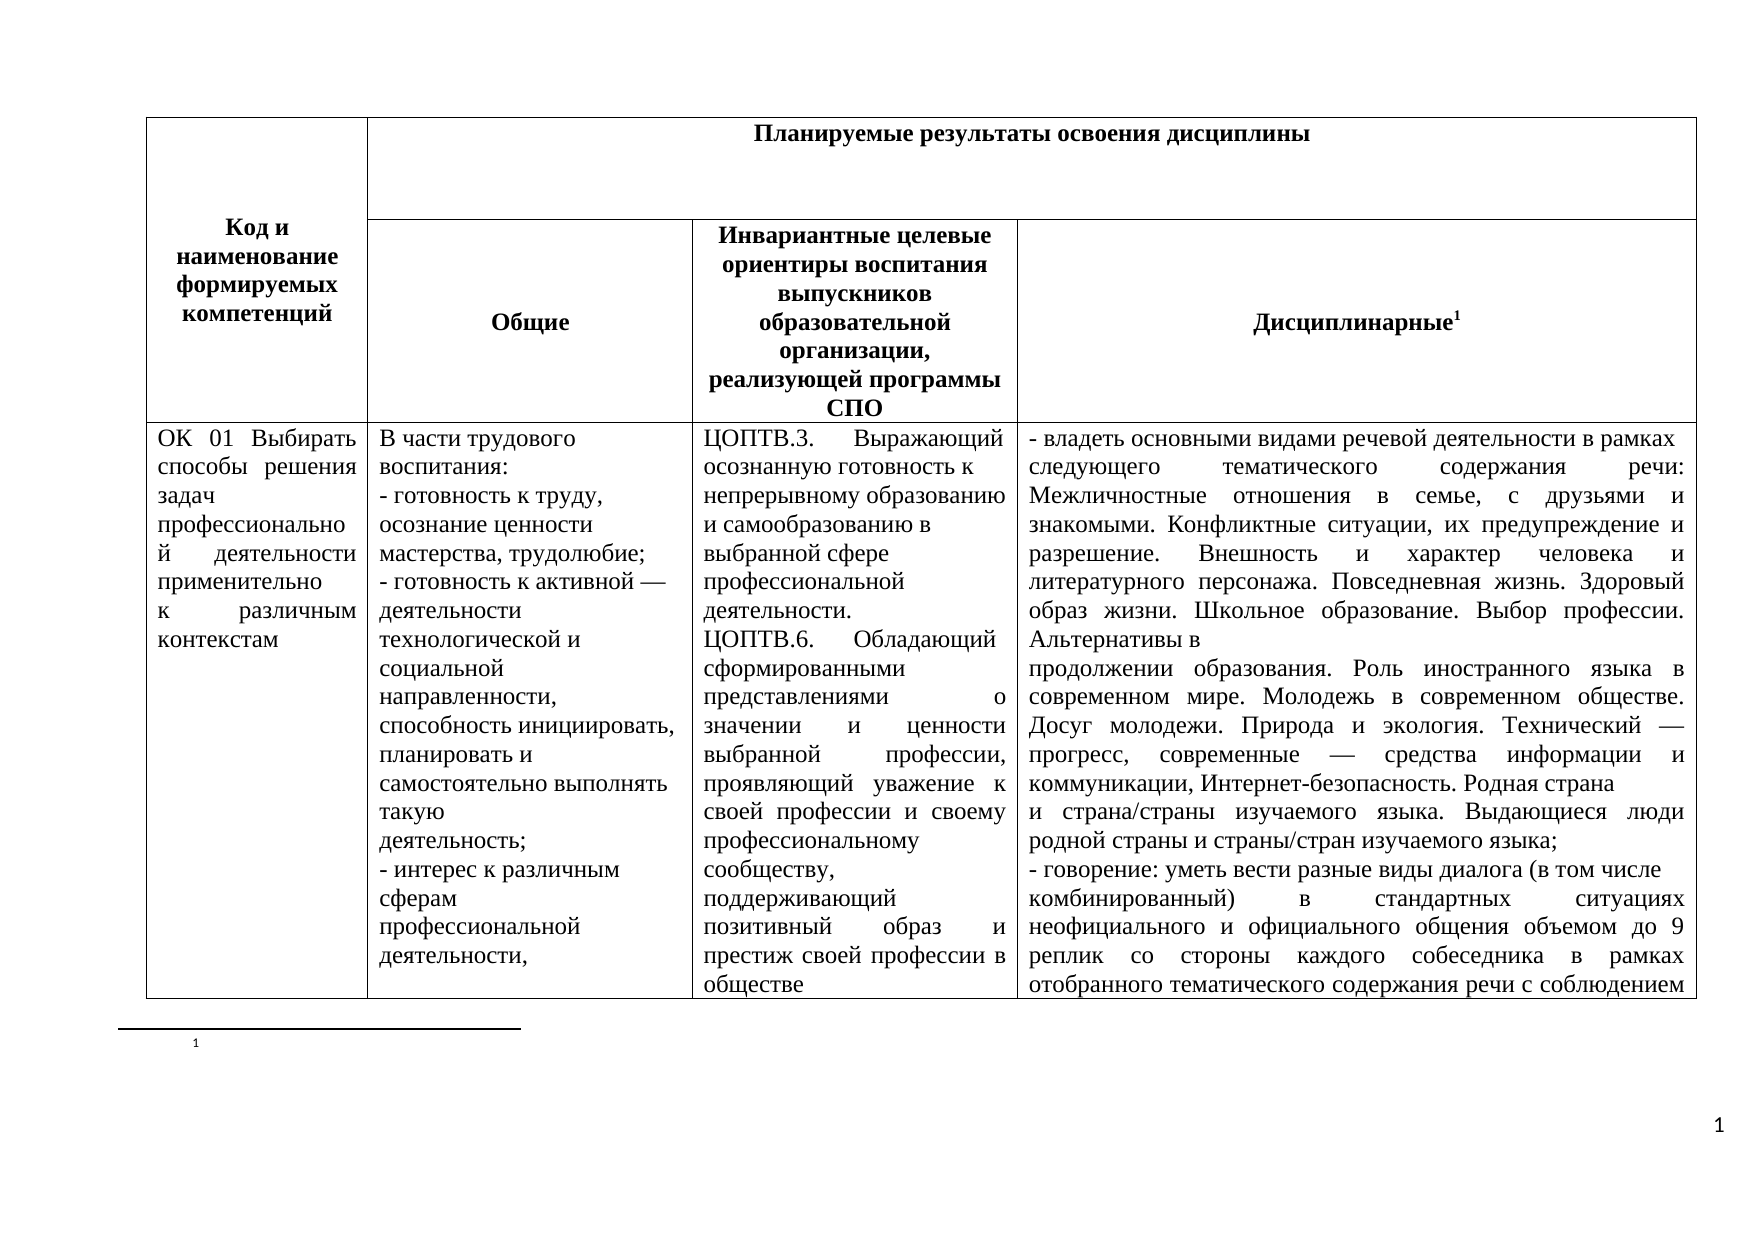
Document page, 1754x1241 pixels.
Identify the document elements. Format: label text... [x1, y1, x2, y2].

table_cell Дисциплинарные [1018, 220, 1696, 422]
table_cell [693, 423, 1017, 998]
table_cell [147, 423, 367, 998]
table_header Код и наименование формируемых компетенций [147, 118, 367, 422]
table_cell Общие [368, 220, 692, 422]
table_header Планируемые результаты освоения дисциплины [368, 118, 1696, 219]
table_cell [368, 423, 692, 998]
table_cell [1018, 423, 1696, 998]
table_cell Инвариантные целевые ориентиры воспитания выпускников образовательной организации, реализующей программы СПО [693, 220, 1017, 422]
